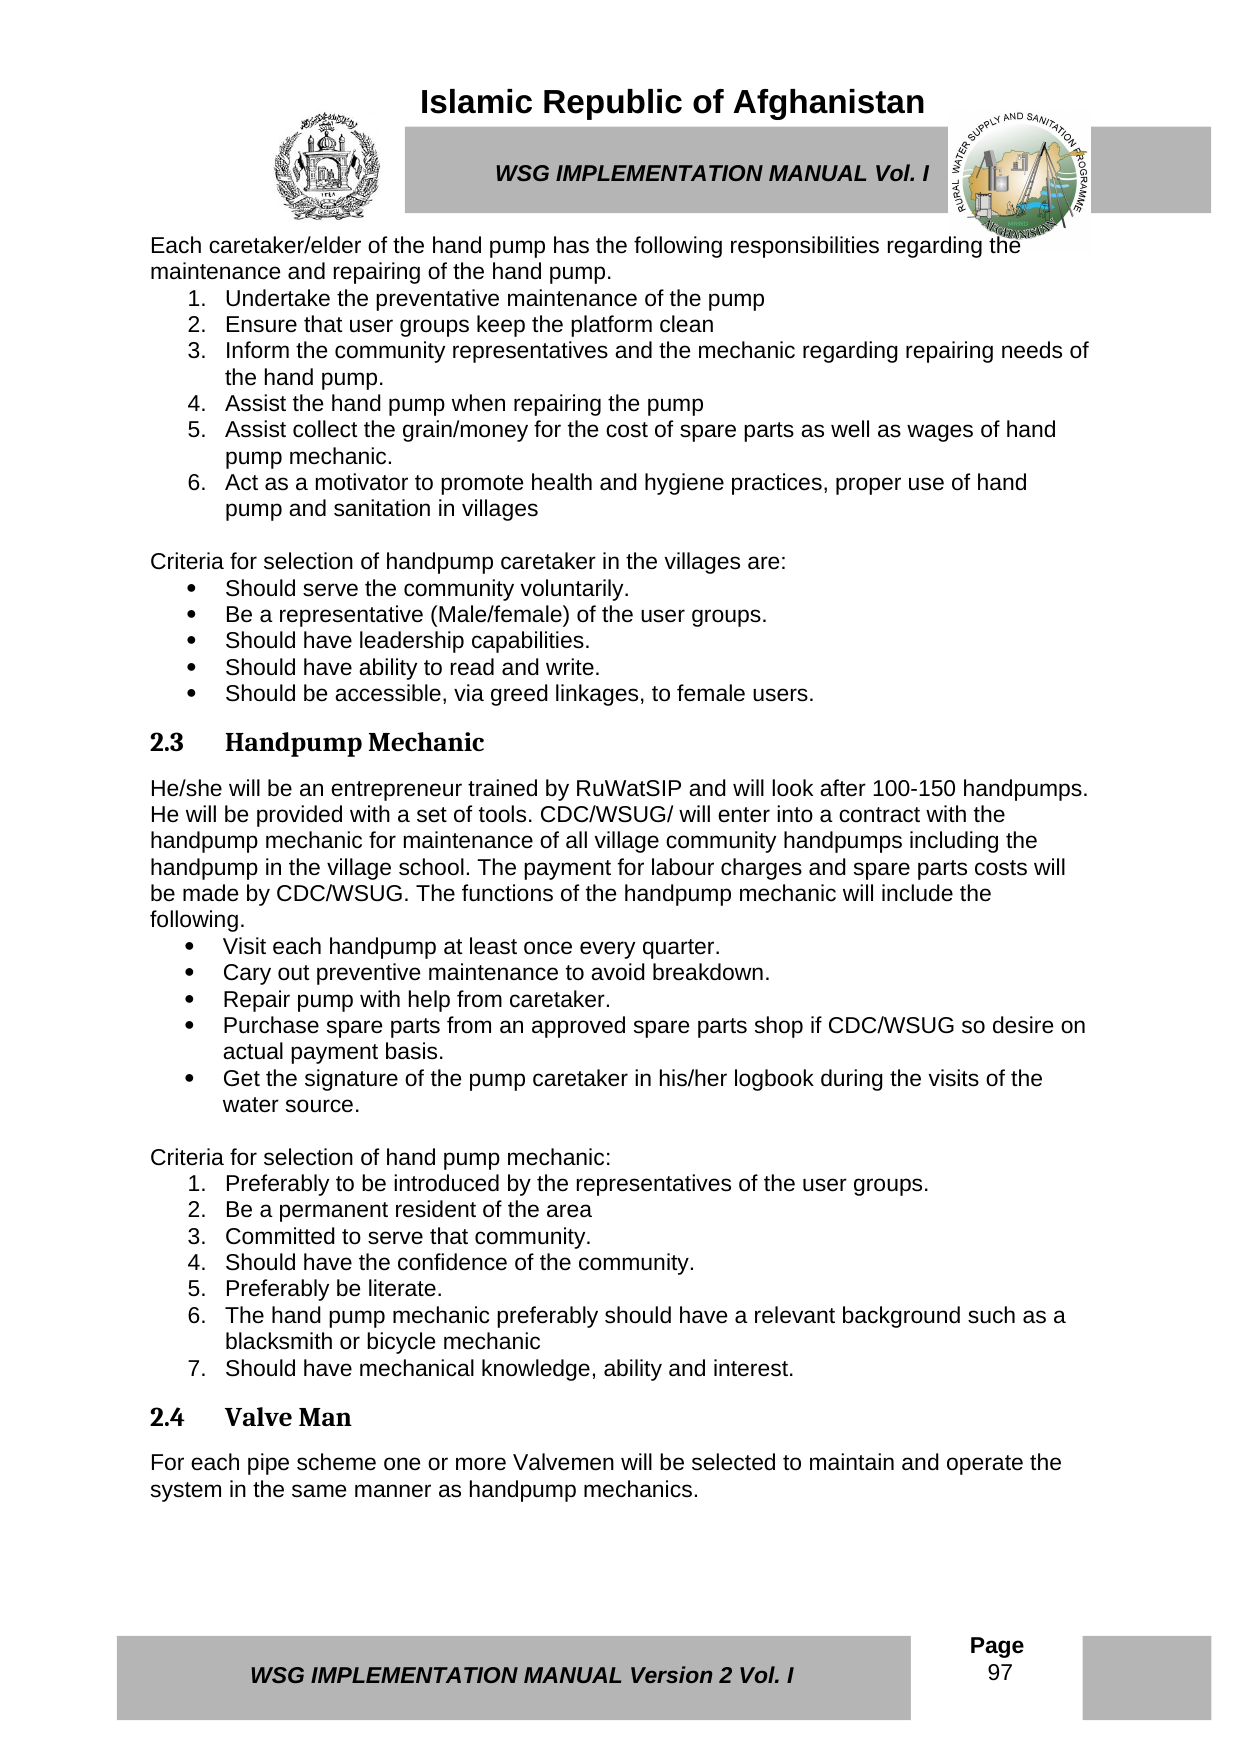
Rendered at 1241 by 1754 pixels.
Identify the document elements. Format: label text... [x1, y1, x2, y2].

list Should have leadership capabilities. [187, 627, 1090, 653]
list Purchase spare parts from an approved spare parts shop if CDC/WSUG so desire on actual payment basis. [185, 1012, 1090, 1064]
list The hand pump mechanic preferably should have a relevant background such as a blacksmith or bicycle mechanic [187, 1302, 1090, 1354]
picture [948, 110, 1091, 253]
picture [273, 110, 384, 223]
subtitle 2.3 Handpump Mechanic [150, 727, 1090, 758]
list Undertake the preventative maintenance of the pump [187, 284, 1090, 311]
list Preferably be literate. [187, 1275, 1090, 1302]
list Be a permanent resident of the area [187, 1196, 1090, 1223]
text He/she will be an entrepreneur trained by RuWatSIP and will look after 100-150 handpumps. He will be provided with a set of tools. CDC/WSUG/ will enter into a contract with the handpump mechanic for maintenance of all village community handpumps including the handpump in the village school. The payment for labour charges and spare parts costs will be made by CDC/WSUG. The functions of the handpump mechanic will include the following. [150, 775, 1090, 933]
text For each pipe scheme one or more Valvemen will be selected to maintain and operate the system in the same manner as handpump mechanics. [150, 1449, 1090, 1502]
text Criteria for selection of hand pump mechanic: [150, 1144, 1090, 1170]
list Should have the confidence of the community. [187, 1249, 1090, 1275]
text Criteria for selection of handpump caretaker in the villages are: [150, 548, 1090, 574]
list Preferably to be introduced by the representatives of the user groups. [187, 1170, 1090, 1196]
list Committed to serve that community. [187, 1223, 1090, 1249]
list Cary out preventive maintenance to avoid breakdown. [185, 959, 1090, 986]
list Ensure that user groups keep the platform clean [187, 311, 1090, 337]
list Assist the hand pump when repairing the pump [187, 390, 1090, 416]
list Inform the community representatives and the mechanic regarding repairing needs of the hand pump. [187, 337, 1090, 390]
list Should have mechanical knowledge, ability and interest. [187, 1354, 1090, 1381]
subtitle 2.4 Valve Man [150, 1402, 1090, 1433]
list Act as a motivator to promote health and hygiene practices, proper use of hand pump and sanitation in villages [187, 469, 1090, 522]
list Repair pump with help from caretaker. [185, 986, 1090, 1012]
list Should have ability to read and write. [187, 653, 1090, 680]
list Assist collect the grain/money for the cost of spare parts as well as wages of hand pump mechanic. [187, 416, 1090, 469]
list Visit each handpump at least once every quarter. [185, 933, 1090, 959]
list Be a representative (Male/female) of the user groups. [187, 601, 1090, 627]
list Get the signature of the pump caretaker in his/her logbook during the visits of the water source. [185, 1064, 1090, 1117]
text Each caretaker/elder of the hand pump has the following responsibilities regarding the maintenance and repairing of the hand pump. [150, 232, 1090, 284]
list Should serve the community voluntarily. [187, 574, 1090, 601]
list Should be accessible, via greed linkages, to female users. [187, 680, 1090, 706]
